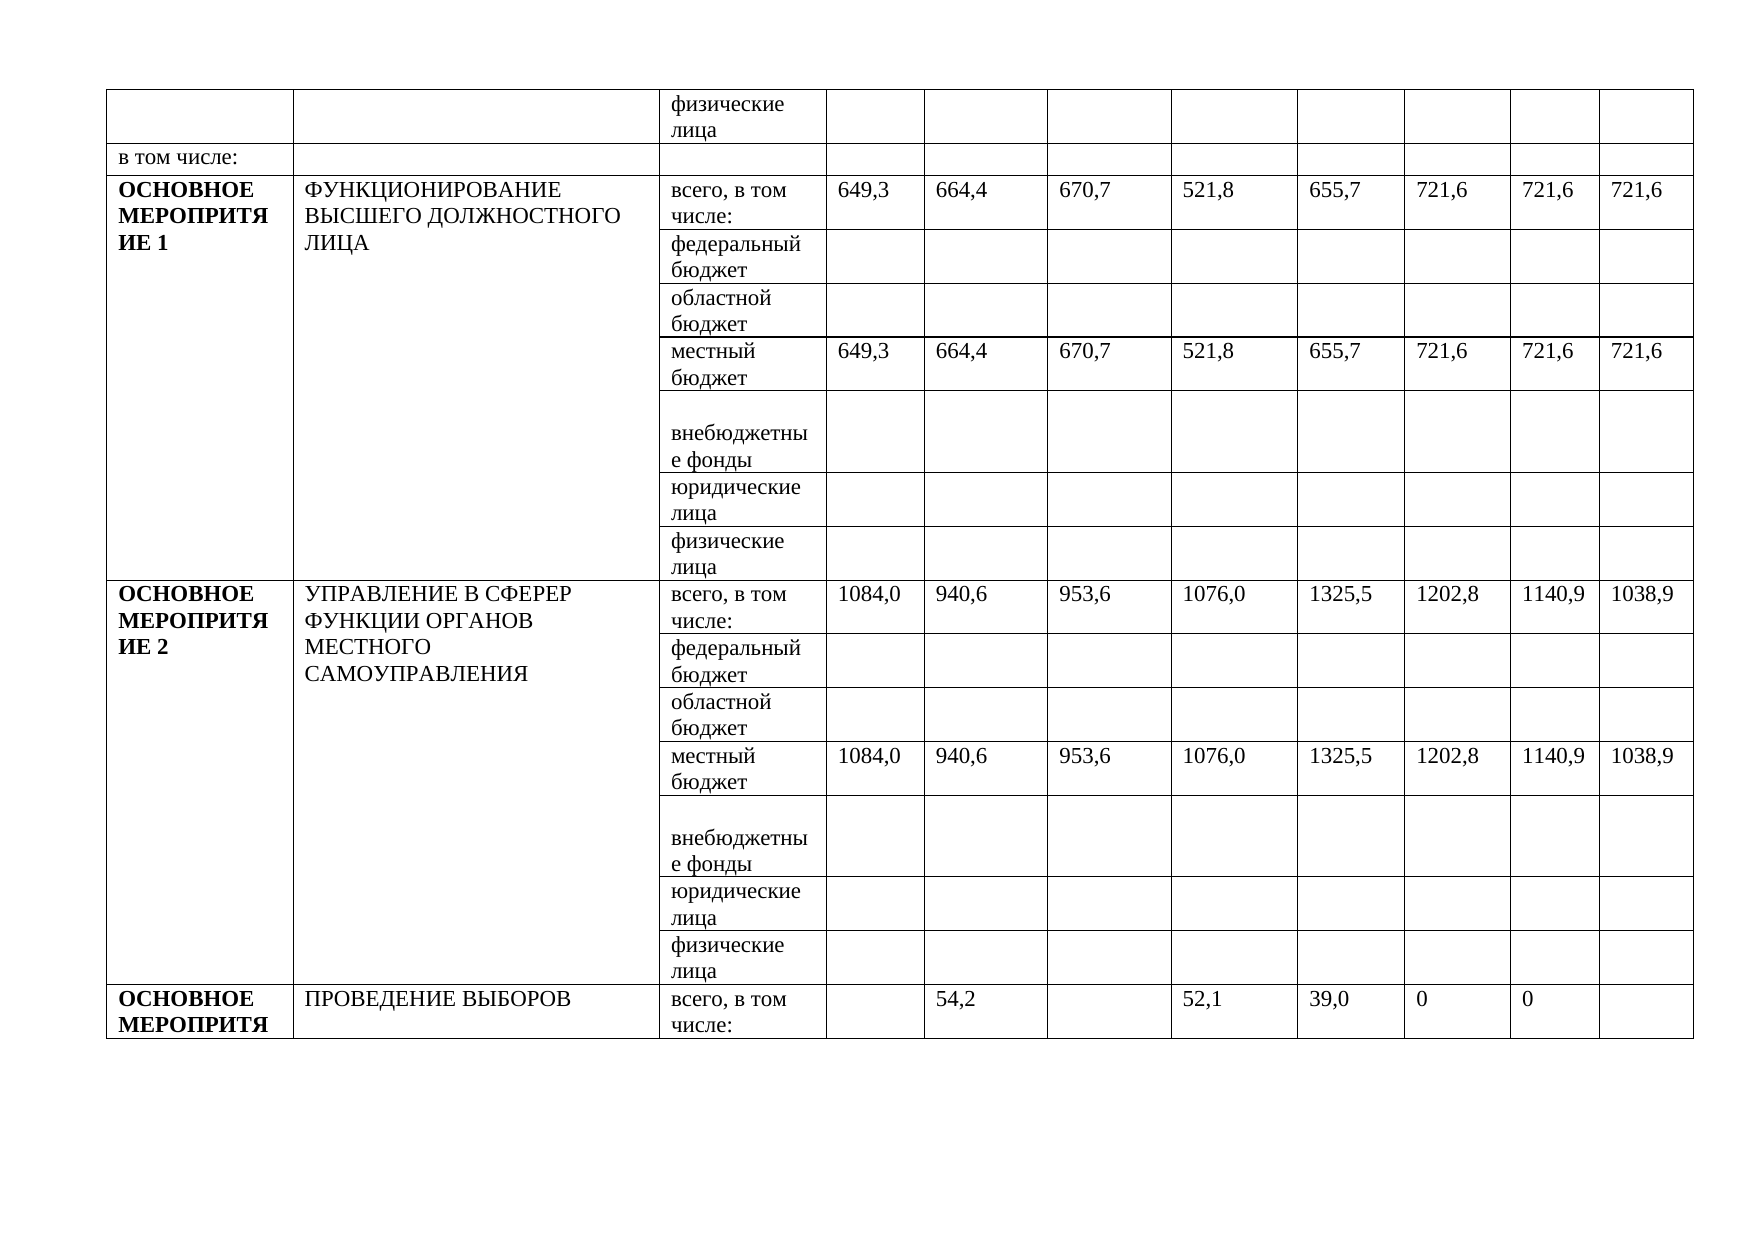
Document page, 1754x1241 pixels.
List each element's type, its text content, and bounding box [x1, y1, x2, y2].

table_cell [827, 796, 924, 876]
table_cell 521,8 [1172, 176, 1297, 229]
table_cell [1405, 391, 1510, 472]
table_cell юридические лица [660, 473, 826, 526]
table_cell 1140,9 [1511, 742, 1599, 794]
table_cell [1172, 931, 1297, 984]
table_cell [1405, 90, 1510, 142]
table_cell [1298, 877, 1404, 930]
table_cell 940,6 [925, 581, 1047, 633]
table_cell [107, 985, 293, 1037]
table_cell ОСНОВНОЕ МЕРОПРИТЯИЕ 1 [107, 176, 293, 579]
table_cell 721,6 [1405, 338, 1510, 390]
table_cell ОСНОВНОЕ МЕРОПРИТЯИЕ 2 [107, 581, 293, 984]
table_cell УПРАВЛЕНИЕ В СФЕРЕР ФУНКЦИИ ОРГАНОВ МЕСТНОГО САМОУПРАВЛЕНИЯ [294, 581, 659, 984]
table_cell [1048, 688, 1171, 741]
table_cell 39,0 [1298, 985, 1404, 1037]
table_cell [1511, 688, 1599, 741]
table_cell [827, 877, 924, 930]
table_cell всего, в том числе: [660, 176, 826, 229]
table_cell [1048, 931, 1171, 984]
table_cell [925, 688, 1047, 741]
table_cell 1084,0 [827, 742, 924, 794]
table_cell [827, 230, 924, 283]
table_cell ПРОВЕДЕНИЕ ВЫБОРОВ [294, 985, 659, 1037]
table_cell 1202,8 [1405, 742, 1510, 794]
table_cell [1172, 473, 1297, 526]
table_cell [1405, 284, 1510, 336]
table_cell [1172, 230, 1297, 283]
table_cell [1600, 634, 1693, 687]
table_cell 1202,8 [1405, 581, 1510, 633]
table_cell [925, 931, 1047, 984]
table_cell [1511, 473, 1599, 526]
table_cell [1048, 90, 1171, 142]
table_cell [827, 391, 924, 472]
table_cell [1405, 527, 1510, 579]
table_cell [1298, 90, 1404, 142]
table_cell юридические лица [660, 877, 826, 930]
table_cell [1405, 144, 1510, 175]
table_cell [1172, 877, 1297, 930]
table_cell [1048, 391, 1171, 472]
table_cell [925, 473, 1047, 526]
table_cell [925, 796, 1047, 876]
table_cell 649,3 [827, 338, 924, 390]
table_cell [1600, 473, 1693, 526]
table_cell 655,7 [1298, 176, 1404, 229]
table_cell 670,7 [1048, 176, 1171, 229]
table_cell федеральный бюджет [660, 634, 826, 687]
table_cell 721,6 [1511, 338, 1599, 390]
table_cell [1298, 230, 1404, 283]
table_cell [1048, 634, 1171, 687]
table_cell [1048, 877, 1171, 930]
table_cell 54,2 [925, 985, 1047, 1037]
table_cell [925, 634, 1047, 687]
table_cell местный бюджет [660, 742, 826, 794]
table_cell [1405, 230, 1510, 283]
table_cell 721,6 [1600, 338, 1693, 390]
table_cell [925, 144, 1047, 175]
table_cell [1298, 688, 1404, 741]
table_cell [1405, 473, 1510, 526]
table_cell [660, 144, 826, 175]
table_cell [1511, 284, 1599, 336]
table_cell 0 [1511, 985, 1599, 1037]
table_cell [1600, 877, 1693, 930]
table_cell 670,7 [1048, 338, 1171, 390]
table_cell всего, в том числе: [660, 985, 826, 1037]
table_cell [1172, 144, 1297, 175]
table_cell [1048, 473, 1171, 526]
table_cell физические лица [660, 527, 826, 579]
table_cell 1084,0 [827, 581, 924, 633]
table_cell 953,6 [1048, 581, 1171, 633]
table_cell [1298, 284, 1404, 336]
table_cell 521,8 [1172, 338, 1297, 390]
table_cell [1298, 391, 1404, 472]
table_cell [1600, 527, 1693, 579]
table_cell 655,7 [1298, 338, 1404, 390]
table_cell [925, 527, 1047, 579]
table_cell 52,1 [1172, 985, 1297, 1037]
table_cell внебюджетные фонды [660, 391, 826, 472]
table_cell [1511, 796, 1599, 876]
table_cell [1600, 796, 1693, 876]
table_cell [1600, 230, 1693, 283]
table_cell 664,4 [925, 176, 1047, 229]
table_cell [1405, 688, 1510, 741]
table_cell 664,4 [925, 338, 1047, 390]
table_cell [1172, 284, 1297, 336]
table_cell [1298, 527, 1404, 579]
table_cell физические лица [660, 90, 826, 142]
table_cell [1600, 985, 1693, 1037]
table_cell [827, 634, 924, 687]
table_cell [1048, 144, 1171, 175]
table_cell [925, 230, 1047, 283]
table_cell 1140,9 [1511, 581, 1599, 633]
table_cell [1600, 144, 1693, 175]
table_cell [1600, 688, 1693, 741]
table_cell [1511, 527, 1599, 579]
table_cell областной бюджет [660, 284, 826, 336]
table_cell [1600, 90, 1693, 142]
table_cell [1172, 90, 1297, 142]
table_cell [1172, 796, 1297, 876]
table_cell [1172, 391, 1297, 472]
table_cell областной бюджет [660, 688, 826, 741]
table_cell [1048, 284, 1171, 336]
table_cell [1600, 931, 1693, 984]
table_cell местный бюджет [660, 338, 826, 390]
table_cell [1405, 634, 1510, 687]
table_cell [1172, 634, 1297, 687]
table_cell [827, 284, 924, 336]
table_cell [1298, 796, 1404, 876]
table_cell [1405, 877, 1510, 930]
table_cell в том числе: [107, 144, 293, 175]
table_cell [1172, 527, 1297, 579]
table_cell [1600, 391, 1693, 472]
table_cell [1298, 144, 1404, 175]
table_cell [827, 931, 924, 984]
table_cell [1511, 877, 1599, 930]
table_cell [1298, 634, 1404, 687]
table_cell [925, 391, 1047, 472]
table_cell 649,3 [827, 176, 924, 229]
table_cell 953,6 [1048, 742, 1171, 794]
table_cell [1600, 284, 1693, 336]
table_cell [1172, 688, 1297, 741]
table_cell [1511, 144, 1599, 175]
table_cell [1511, 391, 1599, 472]
table_cell 0 [1405, 985, 1510, 1037]
table_cell 1325,5 [1298, 742, 1404, 794]
table_cell [1405, 796, 1510, 876]
table_cell 1038,9 [1600, 581, 1693, 633]
table_cell [1048, 230, 1171, 283]
table_cell [1298, 473, 1404, 526]
table_cell [827, 144, 924, 175]
table_cell [827, 985, 924, 1037]
table_cell [827, 527, 924, 579]
table_cell [294, 144, 659, 175]
table_cell [925, 90, 1047, 142]
table_cell [1048, 796, 1171, 876]
table_cell внебюджетные фонды [660, 796, 826, 876]
table_cell 1038,9 [1600, 742, 1693, 794]
table_cell [1511, 230, 1599, 283]
table_cell [1405, 931, 1510, 984]
table_cell [1048, 527, 1171, 579]
table_cell федеральный бюджет [660, 230, 826, 283]
table_cell [925, 284, 1047, 336]
table_cell [827, 688, 924, 741]
table_cell 721,6 [1511, 176, 1599, 229]
table_cell 1076,0 [1172, 581, 1297, 633]
table_cell [1511, 931, 1599, 984]
table_cell 1325,5 [1298, 581, 1404, 633]
table_cell 721,6 [1405, 176, 1510, 229]
table_cell [1048, 985, 1171, 1037]
table_cell [925, 877, 1047, 930]
table_cell ФУНКЦИОНИРОВАНИЕ ВЫСШЕГО ДОЛЖНОСТНОГО ЛИЦА [294, 176, 659, 579]
table_cell 1076,0 [1172, 742, 1297, 794]
table_cell [827, 90, 924, 142]
table_cell [1298, 931, 1404, 984]
table_cell физические лица [660, 931, 826, 984]
table_cell 721,6 [1600, 176, 1693, 229]
table_cell 940,6 [925, 742, 1047, 794]
table_cell [1511, 90, 1599, 142]
table_cell [827, 473, 924, 526]
table_cell [1511, 634, 1599, 687]
table_cell всего, в том числе: [660, 581, 826, 633]
